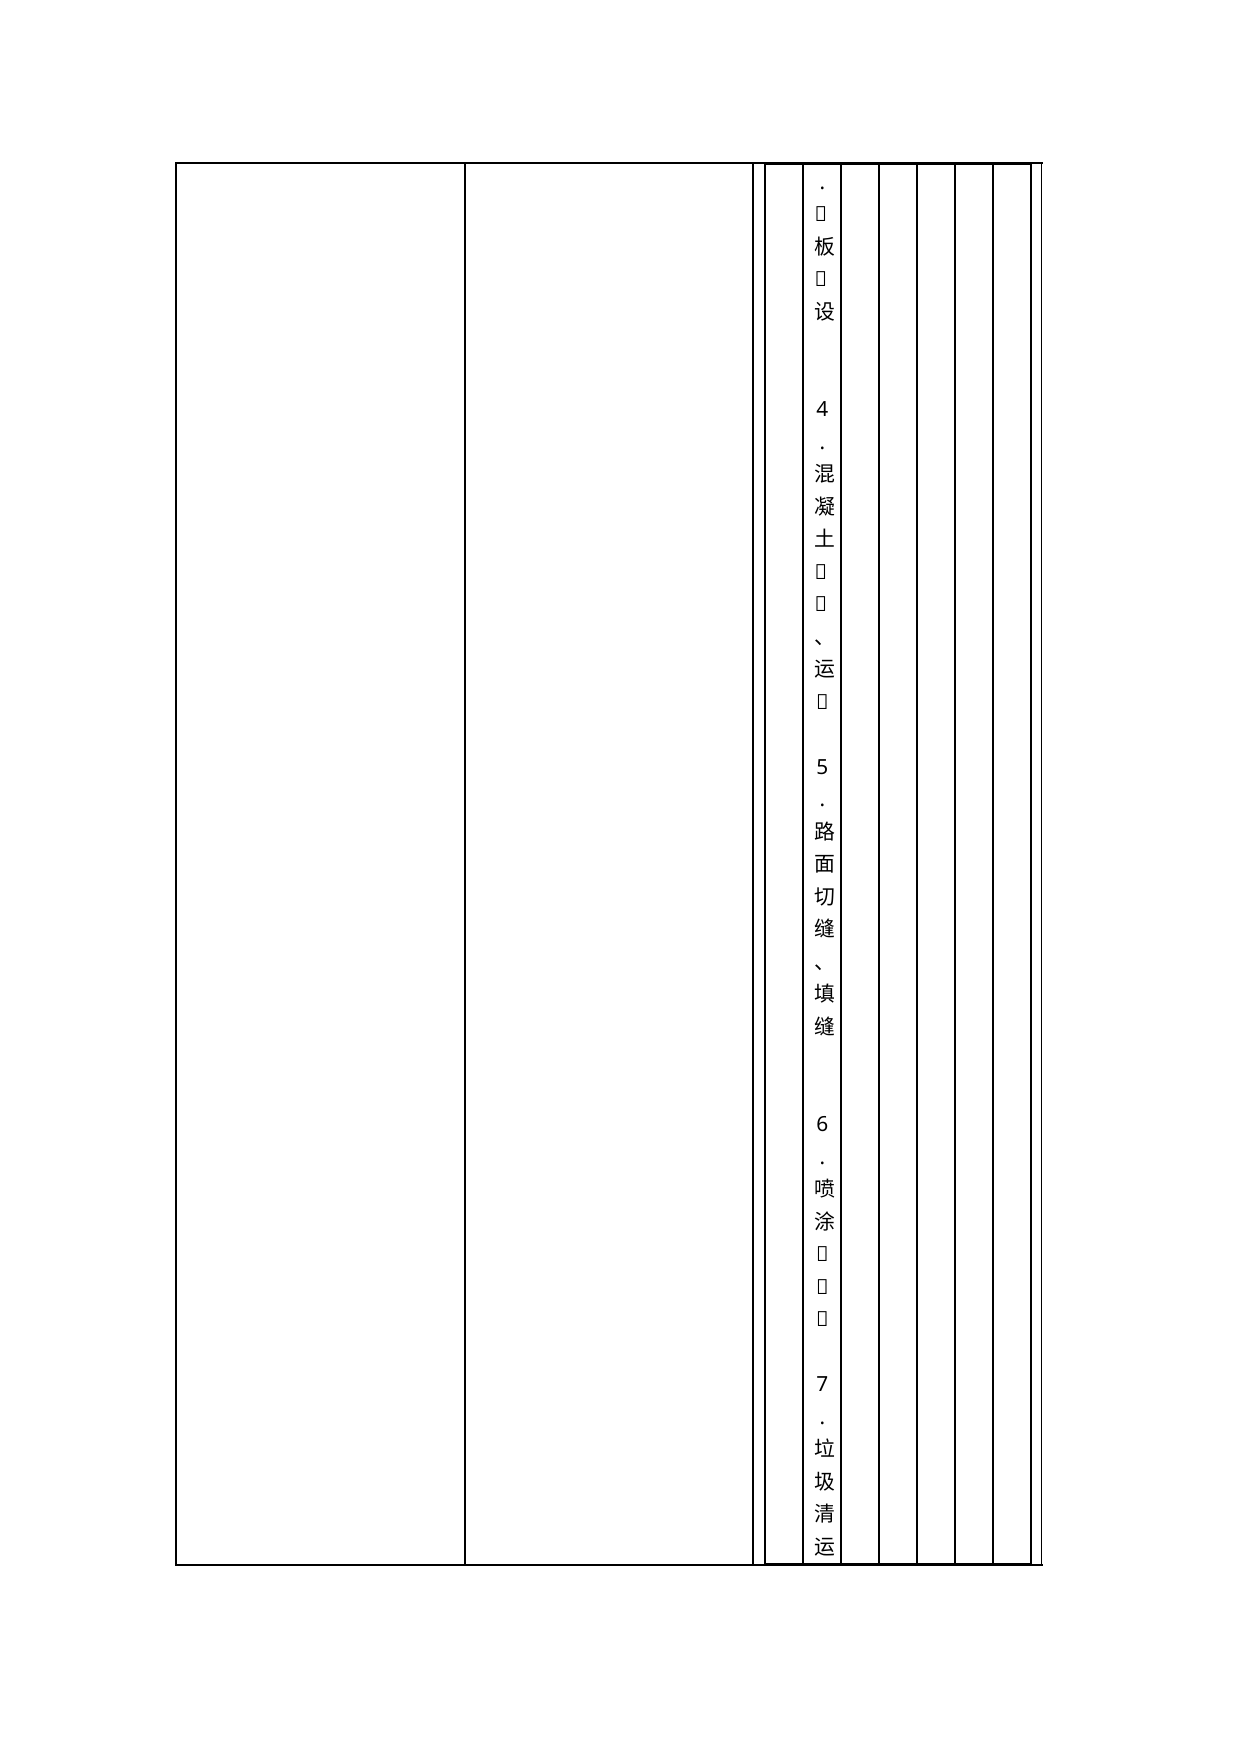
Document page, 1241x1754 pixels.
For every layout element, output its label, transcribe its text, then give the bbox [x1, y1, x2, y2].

table_cell [466, 164, 752, 1564]
table_cell [804, 165, 840, 1563]
table_cell [956, 165, 992, 1563]
table_cell [766, 165, 802, 1563]
table_cell [1032, 164, 1041, 1564]
table_cell [918, 165, 954, 1563]
table_cell [842, 165, 878, 1563]
table_cell 1 [177, 164, 464, 1564]
table_cell [994, 165, 1030, 1563]
table_cell [880, 165, 916, 1563]
table_cell [754, 164, 764, 1564]
